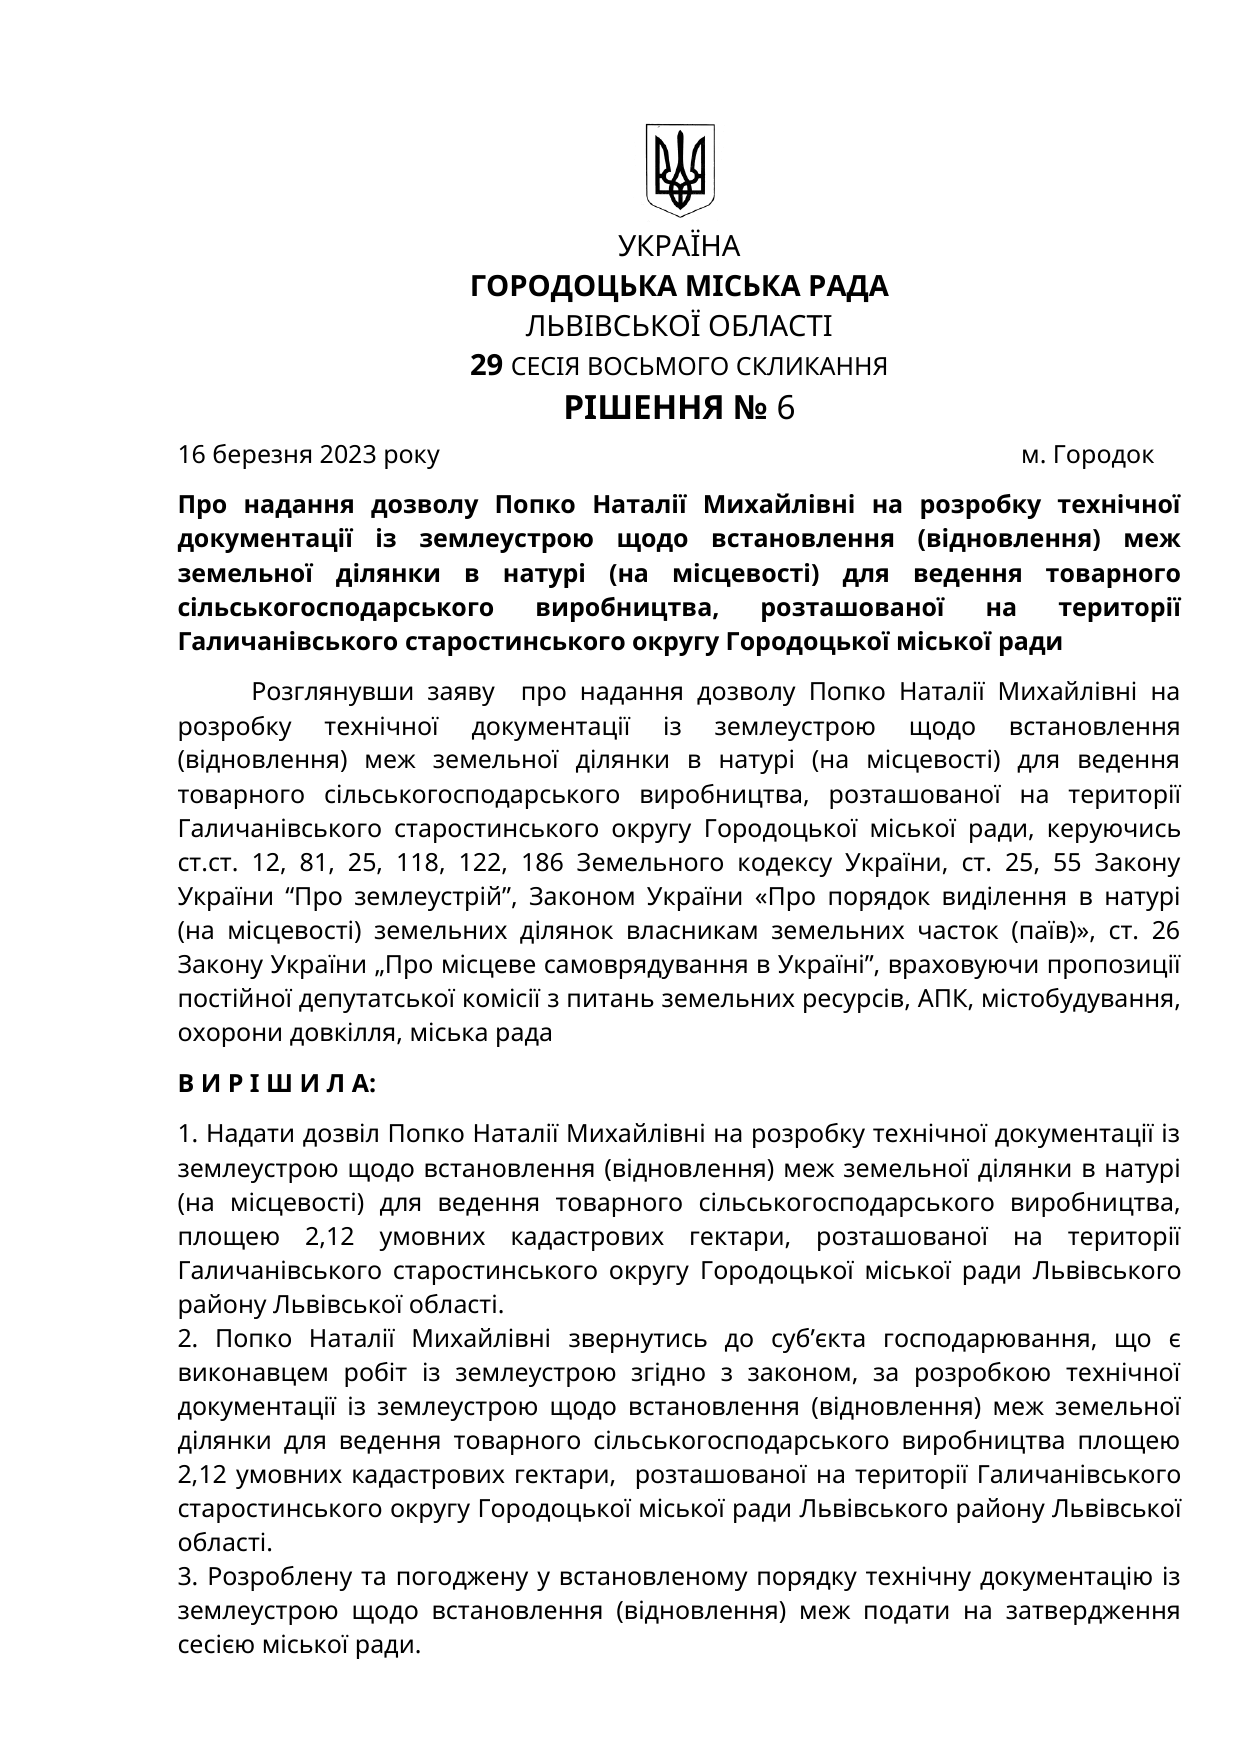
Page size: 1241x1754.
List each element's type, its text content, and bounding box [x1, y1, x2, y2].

text Розглянувши заяву про надання дозволу Попко Наталії Михайлівні на розробку технічної документації із землеустрою щодо встановлення (відновлення) меж земельної ділянки в натурі (на місцевості) для ведення товарного сільськогосподарського виробництва, розташованої на території Галичанівського старостинського округу Городоцької міської ради, керуючись ст.ст. 12, 81, 25, 118, 122, 186 Земельного кодексу України, ст. 25, 55 Закону України “Про землеустрій”, Законом України «Про порядок виділення в натурі (на місцевості) земельних ділянок власникам земельних часток (паїв)», ст. 26 Закону України „Про місцеве самоврядування в Україні”, враховуючи пропозиції постійної депутатської комісії з питань земельних ресурсів, АПК, містобудування, охорони довкілля, міська рада [177, 674, 1182, 1049]
text 1. Надати дозвіл Попко Наталії Михайлівні на розробку технічної документації із землеустрою щодо встановлення (відновлення) меж земельної ділянки в натурі (на місцевості) для ведення товарного сільськогосподарського виробництва, площею 2,12 умовних кадастрових гектари, розташованої на території Галичанівського старостинського округу Городоцької міської ради Львівського району Львівської області. [177, 1116, 1182, 1321]
text РІШЕННЯ № 6 [177, 384, 1181, 429]
text 29 сесія восьмого скликання [177, 344, 1181, 384]
text 2. Попко Наталії Михайлівні звернутись до суб’єкта господарювання, що є виконавцем робіт із землеустрою згідно з законом, за розробкою технічної документації із землеустрою щодо встановлення (відновлення) меж земельної ділянки для ведення товарного сільськогосподарського виробництва площею 2,12 умовних кадастрових гектари, розташованої на території Галичанівського старостинського округу Городоцької міської ради Львівського району Львівської області. [177, 1321, 1182, 1559]
text 16 березня 2023 року м. Городок [177, 436, 1181, 470]
text УКРАЇНА [177, 225, 1181, 265]
text Про надання дозволу Попко Наталії Михайлівні на розробку технічної документації із землеустрою щодо встановлення (відновлення) меж земельної ділянки в натурі (на місцевості) для ведення товарного сільськогосподарського виробництва, розташованої на території Галичанівського старостинського округу Городоцької міської ради [177, 487, 1182, 657]
text ЛЬВІВСЬКОЇ ОБЛАСТІ [177, 305, 1181, 344]
text ГОРОДОЦЬКА МІСЬКА РАДА [177, 265, 1181, 305]
text 3. Розроблену та погоджену у встановленому порядку технічну документацію із землеустрою щодо встановлення (відновлення) меж подати на затвердження сесією міської ради. [177, 1559, 1182, 1661]
text В И Р І Ш И Л А: [177, 1065, 1182, 1099]
picture [633, 118, 726, 222]
